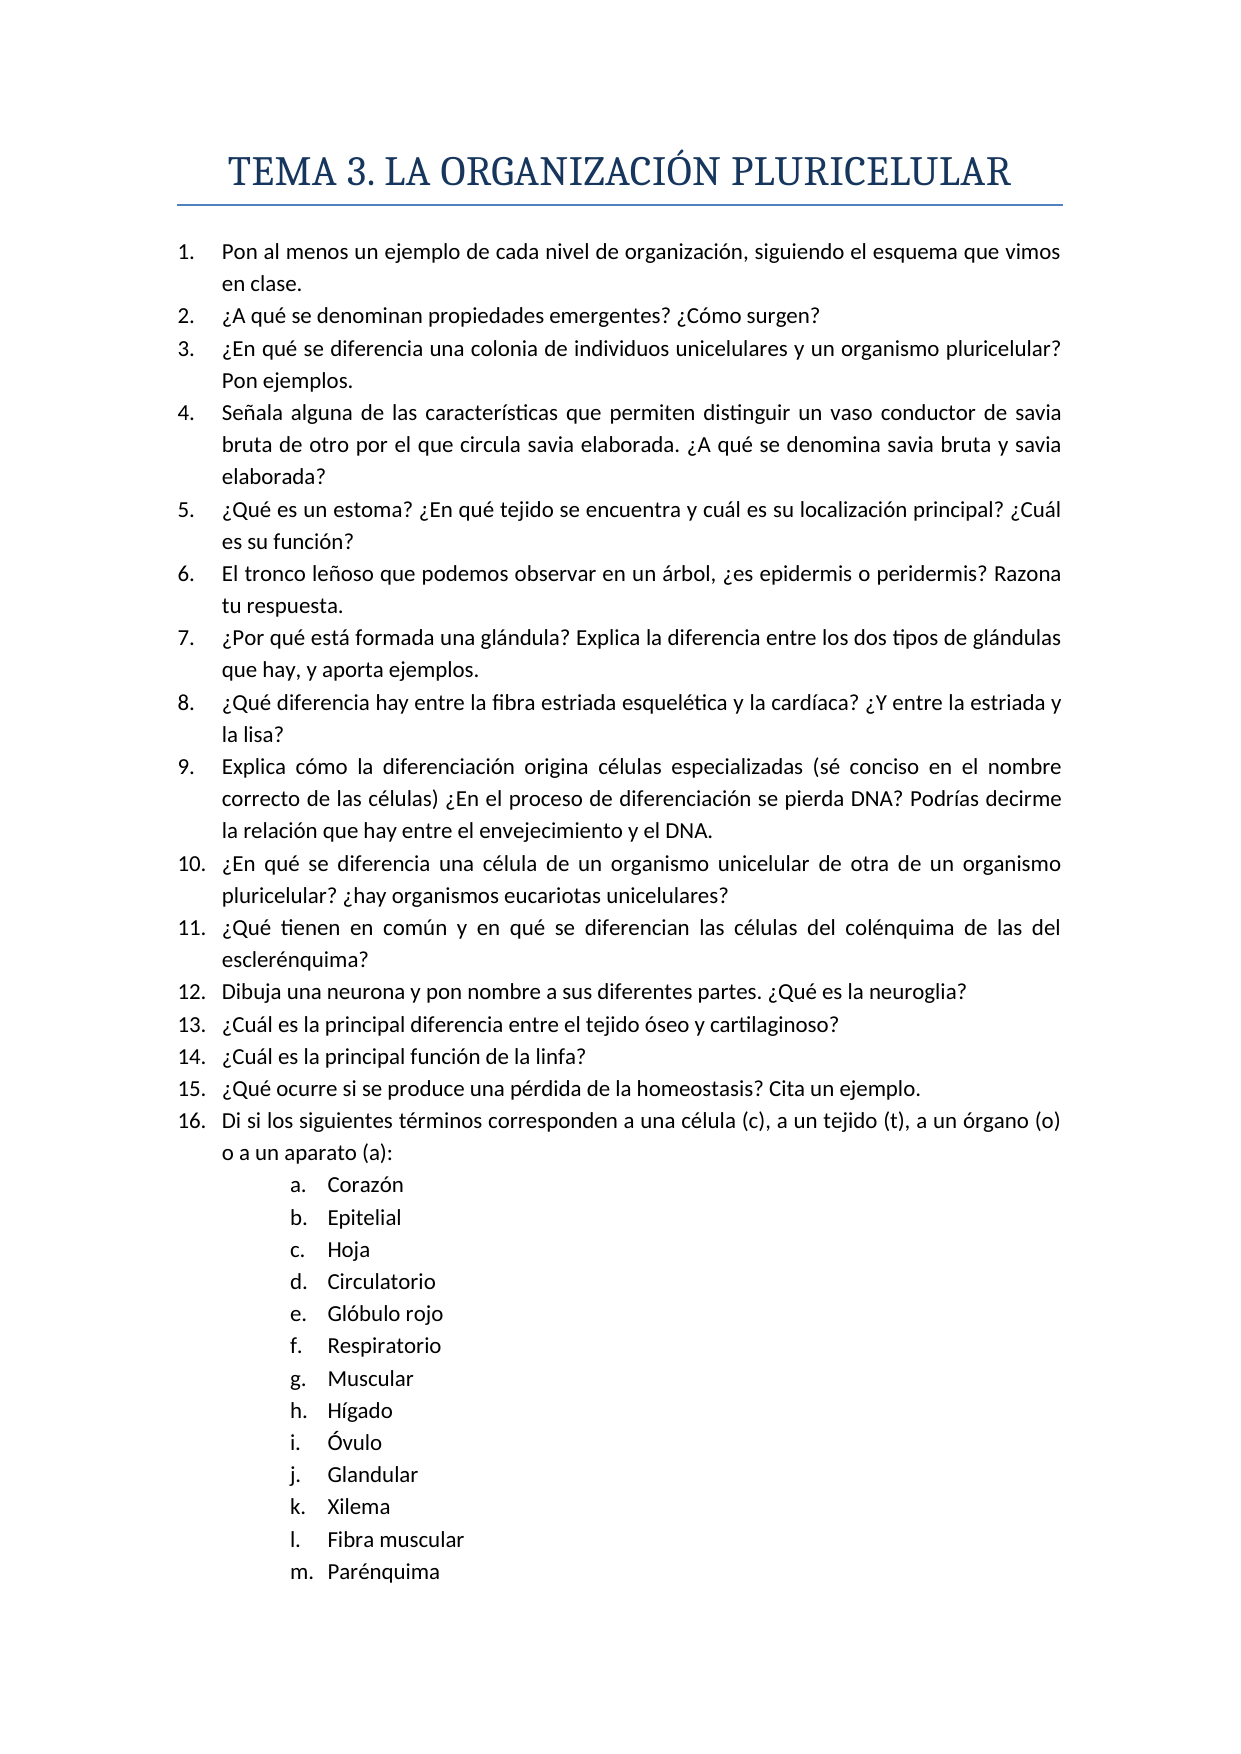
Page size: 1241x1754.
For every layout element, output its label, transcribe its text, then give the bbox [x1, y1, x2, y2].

list Parénquima [290, 1557, 1063, 1585]
list Epitelial [290, 1203, 1063, 1231]
list ¿Qué es un estoma? ¿En qué tejido se encuentra y cuál es su localización principal? ¿Cuál es su función? [177, 495, 1063, 555]
list Corazón [290, 1171, 1063, 1199]
list ¿Cuál es la principal función de la linfa? [177, 1042, 1063, 1070]
list Glandular [290, 1460, 1063, 1488]
list ¿En qué se diferencia una célula de un organismo unicelular de otra de un organismo pluricelular? ¿hay organismos eucariotas unicelulares? [177, 849, 1063, 909]
list Señala alguna de las características que permiten distinguir un vaso conductor de savia bruta de otro por el que circula savia elaborada. ¿A qué se denomina savia bruta y savia elaborada? [177, 398, 1063, 491]
list Dibuja una neurona y pon nombre a sus diferentes partes. ¿Qué es la neuroglia? [177, 977, 1063, 1006]
list Circulatorio [290, 1267, 1063, 1295]
list El tronco leñoso que podemos observar en un árbol, ¿es epidermis o peridermis? Razona tu respuesta. [177, 559, 1063, 619]
list Respiratorio [290, 1332, 1063, 1359]
list Xilema [290, 1492, 1063, 1521]
title TEMA 3. LA ORGANIZACIÓN PLURICELULAR [177, 148, 1063, 204]
list ¿Qué diferencia hay entre la fibra estriada esquelética y la cardíaca? ¿Y entre la estriada y la lisa? [177, 688, 1063, 748]
list ¿A qué se denominan propiedades emergentes? ¿Cómo surgen? [177, 302, 1063, 329]
list ¿Cuál es la principal diferencia entre el tejido óseo y cartilaginoso? [177, 1010, 1063, 1038]
list ¿Por qué está formada una glándula? Explica la diferencia entre los dos tipos de glándulas que hay, y aporta ejemplos. [177, 623, 1063, 684]
list Hoja [290, 1235, 1063, 1263]
list Di si los siguientes términos corresponden a una célula (c), a un tejido (t), a un órgano (o) o a un aparato (a): [177, 1106, 1063, 1166]
list Hígado [290, 1396, 1063, 1424]
list ¿Qué ocurre si se produce una pérdida de la homeostasis? Cita un ejemplo. [177, 1074, 1063, 1102]
list Glóbulo rojo [290, 1299, 1063, 1327]
list Muscular [290, 1364, 1063, 1392]
list Pon al menos un ejemplo de cada nivel de organización, siguiendo el esquema que vimos en clase. [177, 237, 1063, 297]
list Óvulo [290, 1428, 1063, 1456]
list Fibra muscular [290, 1525, 1063, 1553]
list ¿En qué se diferencia una colonia de individuos unicelulares y un organismo pluricelular? Pon ejemplos. [177, 334, 1063, 394]
list Explica cómo la diferenciación origina células especializadas (sé conciso en el nombre correcto de las células) ¿En el proceso de diferenciación se pierda DNA? Podrías decirme la relación que hay entre el envejecimiento y el DNA. [177, 752, 1063, 844]
list ¿Qué tienen en común y en qué se diferencian las células del colénquima de las del esclerénquima? [177, 913, 1063, 973]
